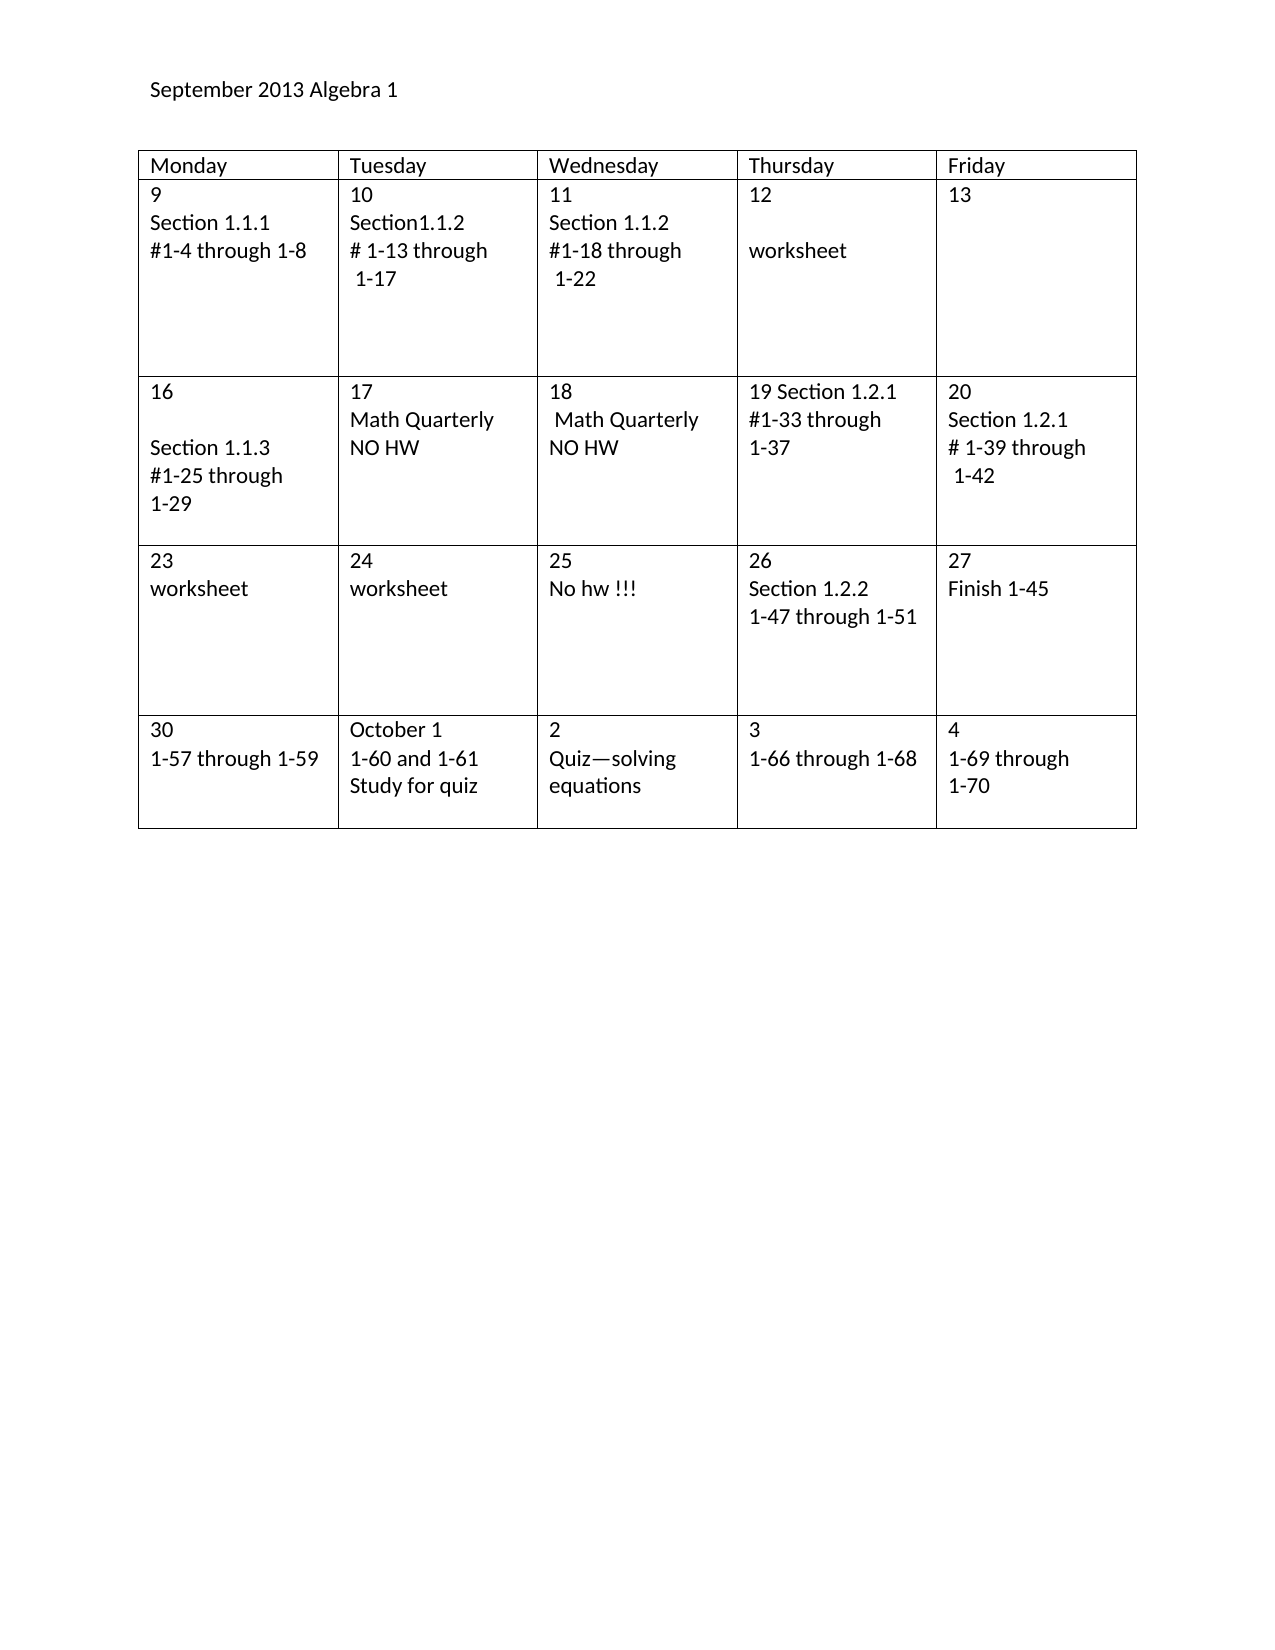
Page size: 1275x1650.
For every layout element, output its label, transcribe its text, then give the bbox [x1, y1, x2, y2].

table_cell October 1 1-60 and 1-61 Study for quiz [339, 716, 537, 828]
table_cell 16 Section 1.1.3 #1-25 through 1-29 [139, 377, 338, 545]
table_cell 3 1-66 through 1-68 [738, 716, 936, 828]
table_cell 26 Section 1.2.2 1-47 through 1-51 [738, 546, 936, 714]
table_cell 25 No hw !!! [538, 546, 737, 714]
table_header Thursday [738, 151, 936, 179]
table_cell 17 Math Quarterly NO HW [339, 377, 537, 545]
table_cell 2 Quiz—solving equations [538, 716, 737, 828]
table_cell 9 Section 1.1.1 #1-4 through 1-8 [139, 180, 338, 376]
table_cell 20 Section 1.2.1 # 1-39 through 1-42 [937, 377, 1136, 545]
table_cell 10 Section1.1.2 # 1-13 through 1-17 [339, 180, 537, 376]
table_cell 24 worksheet [339, 546, 537, 714]
table_header Tuesday [339, 151, 537, 179]
table_cell 30 1-57 through 1-59 [139, 716, 338, 828]
table_cell 12 worksheet [738, 180, 936, 376]
table_cell 27 Finish 1-45 [937, 546, 1136, 714]
table_header Monday [139, 151, 338, 179]
table_cell 23 worksheet [139, 546, 338, 714]
table_cell 4 1-69 through 1-70 [937, 716, 1136, 828]
table_header Friday [937, 151, 1136, 179]
table_cell 19 Section 1.2.1 #1-33 through 1-37 [738, 377, 936, 545]
table_cell 13 [937, 180, 1136, 376]
table_cell 11 Section 1.1.2 #1-18 through 1-22 [538, 180, 737, 376]
table_cell 18 Math Quarterly NO HW [538, 377, 737, 545]
table_header Wednesday [538, 151, 737, 179]
